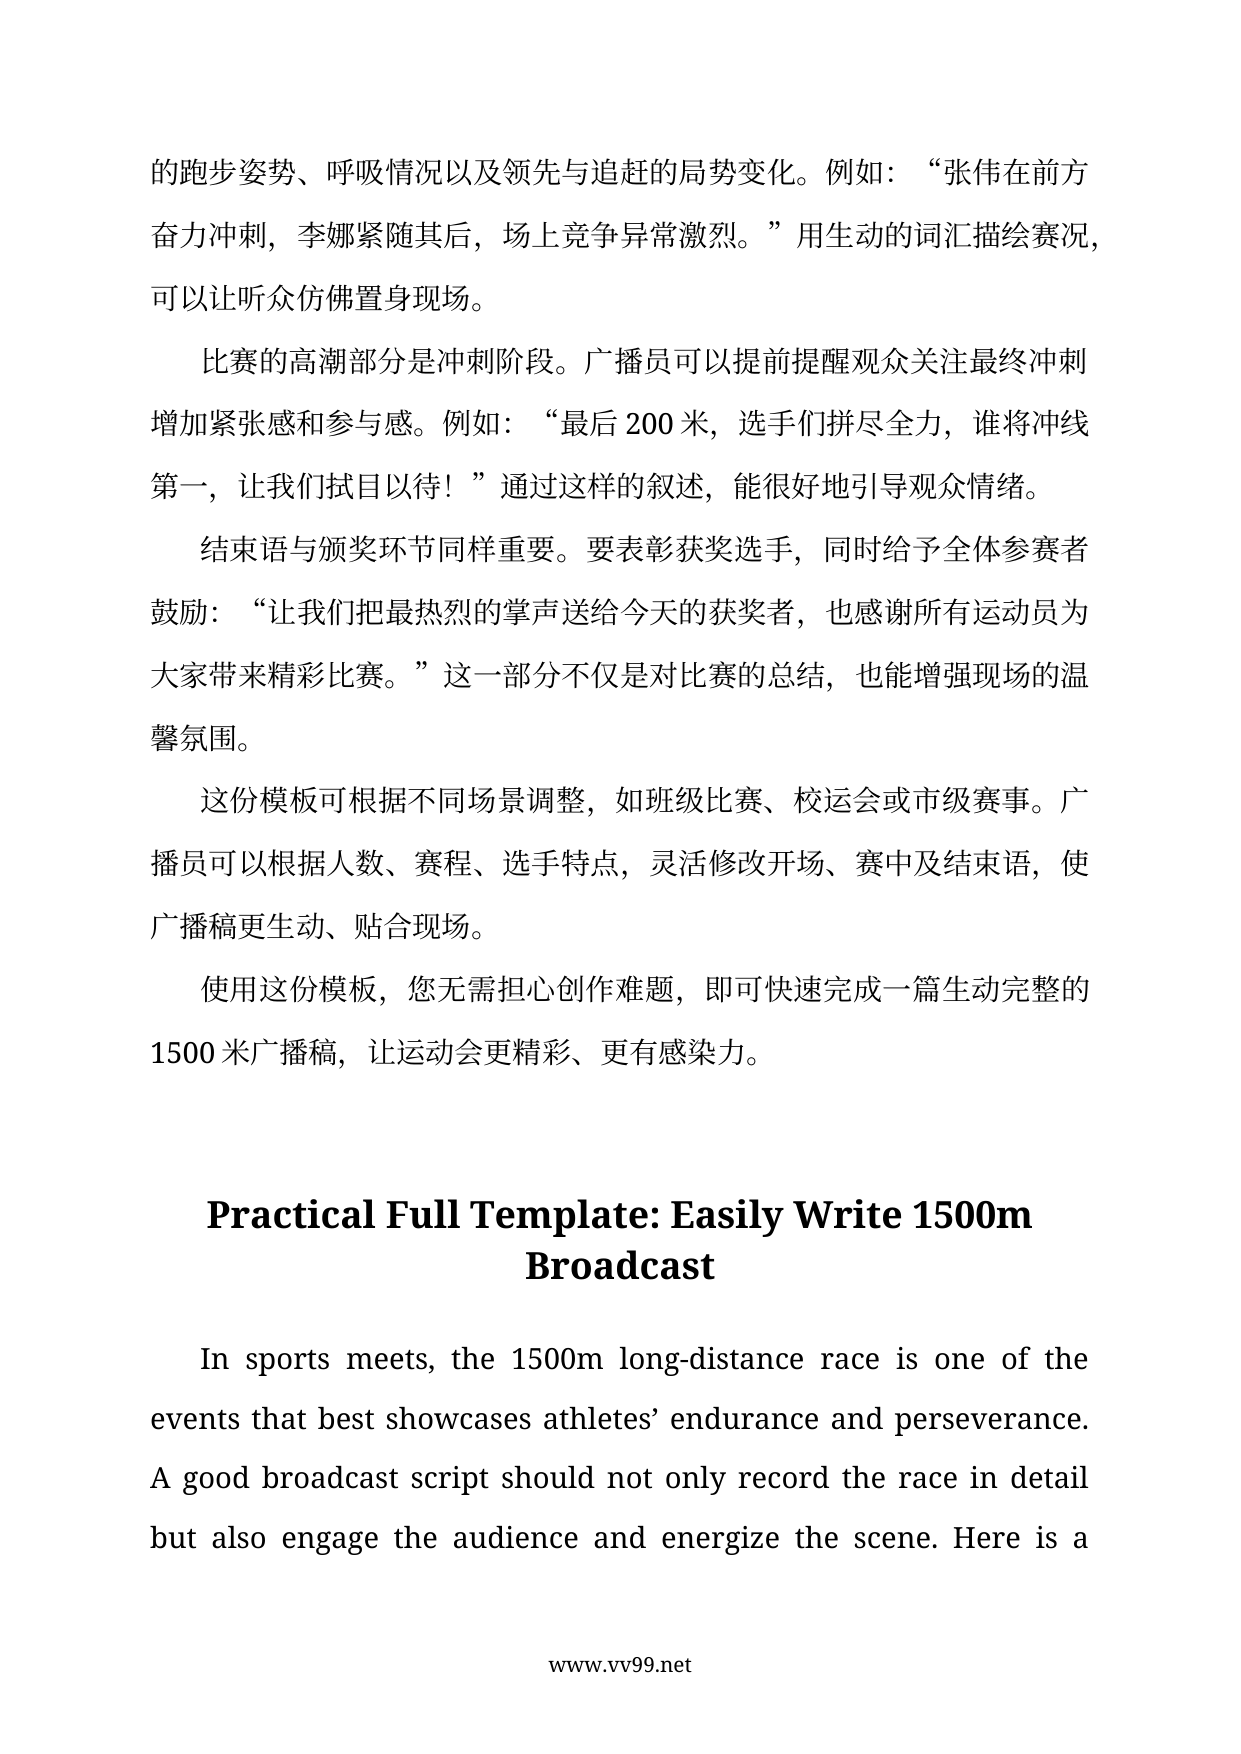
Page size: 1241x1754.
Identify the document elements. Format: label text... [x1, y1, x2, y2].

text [150, 150, 1090, 317]
text 这份模板可根据不同场景调整，如班级比赛、校运会或市级赛事。广播员可以根据人数、赛程、选手特点，灵活修改开场、赛中及结束语，使广播稿更生动、贴合现场。 [150, 778, 1090, 946]
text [150, 1338, 1090, 1557]
text 结束语与颁奖环节同样重要。要表彰获奖选手，同时给予全体参赛者鼓励：“让我们把最热烈的掌声送给今天的获奖者，也感谢所有运动员为大家带来精彩比赛。”这一部分不仅是对比赛的总结，也能增强现场的温馨氛围。 [150, 527, 1090, 757]
text 使用这份模板，您无需担心创作难题，即可快速完成一篇生动完整的1500米广播稿，让运动会更精彩、更有感染力。 [150, 967, 1090, 1072]
text 比赛的高潮部分是冲刺阶段。广播员可以提前提醒观众关注最终冲刺，增加紧张感和参与感。例如：“最后200米，选手们拼尽全力，谁将冲线第一，让我们拭目以待！”通过这样的叙述，能很好地引导观众情绪。 [150, 338, 1090, 506]
subtitle Practical Full Template: Easily Write 1500m Broadcast [150, 1188, 1090, 1291]
